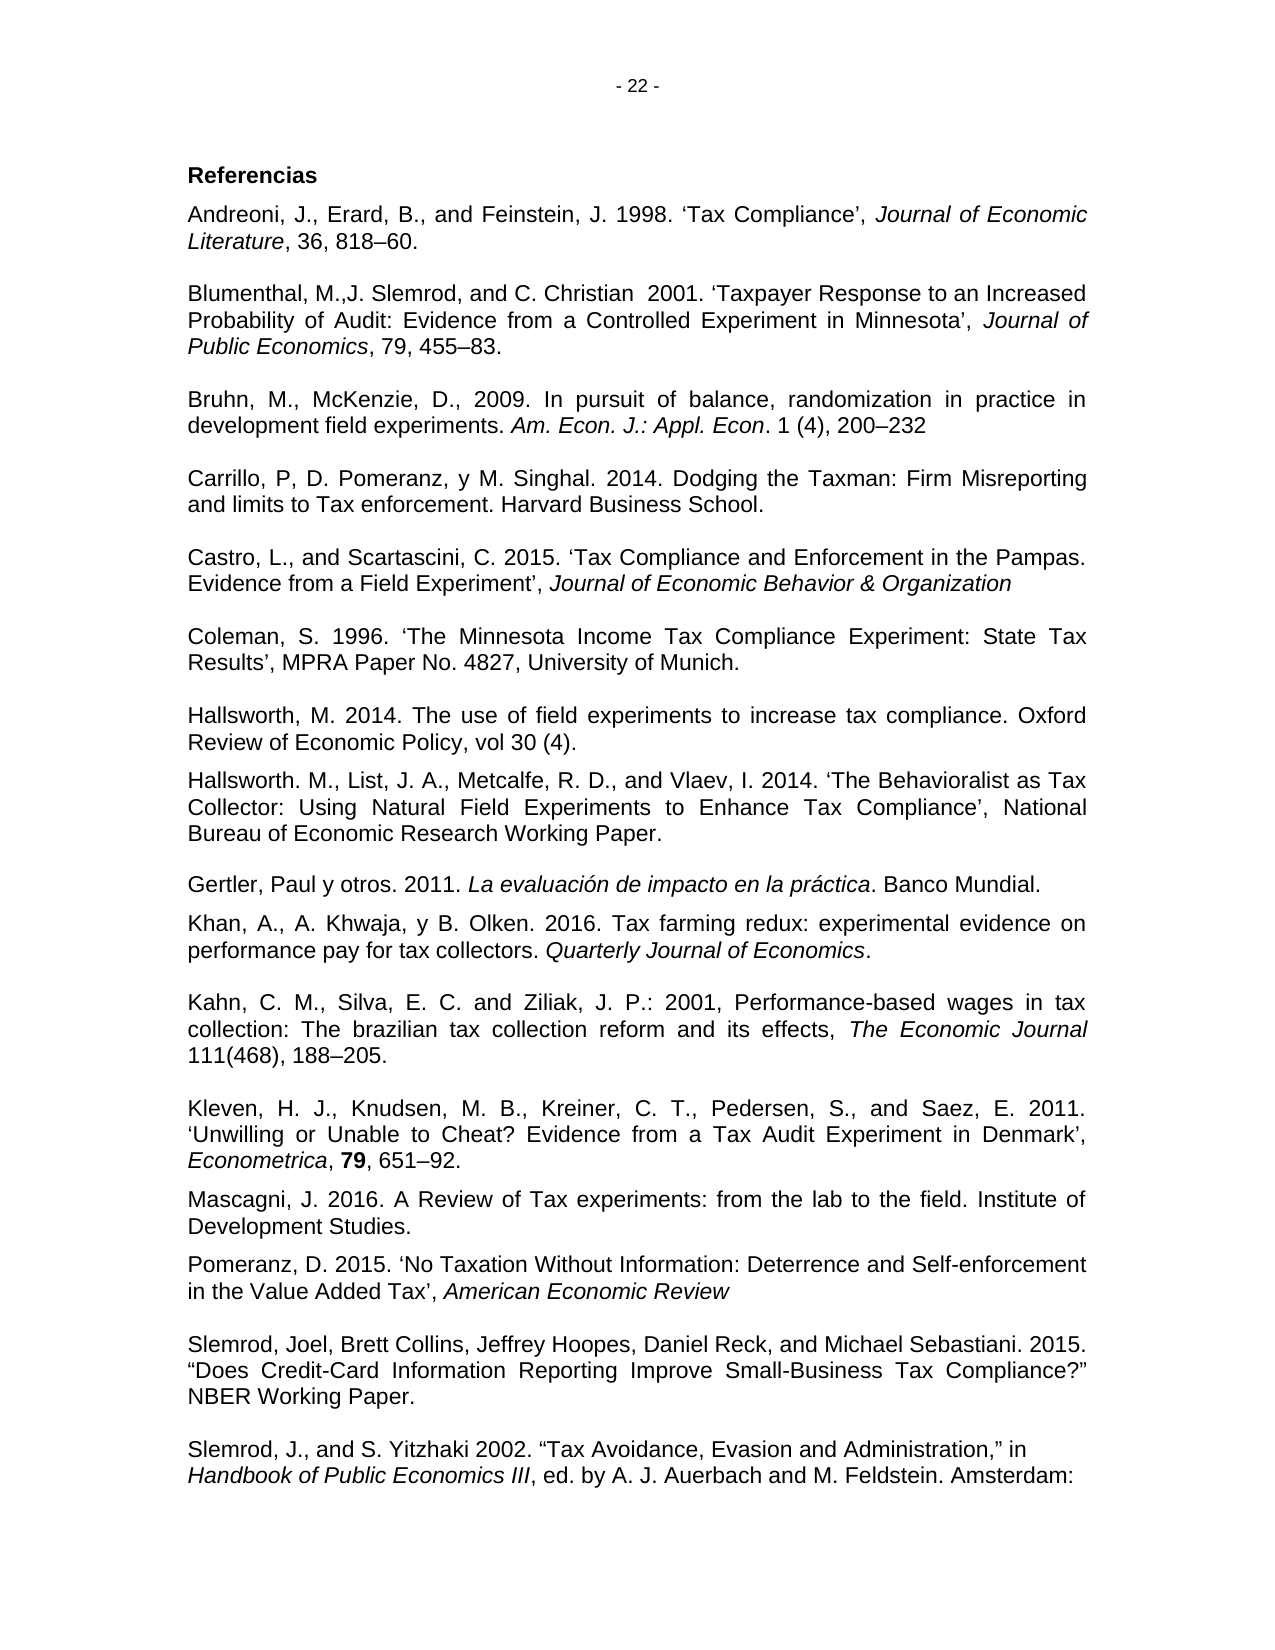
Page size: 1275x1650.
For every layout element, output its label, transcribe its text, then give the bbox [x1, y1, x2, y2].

text Hallsworth. M., List, J. A., Metcalfe, R. D., and Vlaev, I. 2014. ‘The Behavioralist as Tax Collector: Using Natural Field Experiments to Enhance Tax Compliance’, National Bureau of Economic Research Working Paper. [187, 767, 1087, 846]
text Pomeranz, D. 2015. ‘No Taxation Without Information: Deterrence and Self-enforcement in the Value Added Tax’, American Economic Review [187, 1251, 1087, 1304]
text Andreoni, J., Erard, B., and Feinstein, J. 1998. ‘Tax Compliance’, Journal of Economic Literature, 36, 818–60. [187, 201, 1087, 254]
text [187, 1436, 1087, 1489]
text Hallsworth, M. 2014. The use of field experiments to increase tax compliance. Oxford Review of Economic Policy, vol 30 (4). [187, 702, 1087, 755]
text Coleman, S. 1996. ‘The Minnesota Income Tax Compliance Experiment: State Tax Results’, MPRA Paper No. 4827, University of Munich. [187, 623, 1087, 676]
text Kleven, H. J., Knudsen, M. B., Kreiner, C. T., Pedersen, S., and Saez, E. 2011. ‘Unwilling or Unable to Cheat? Evidence from a Tax Audit Experiment in Denmark’, Econometrica, 79, 651–92. [187, 1095, 1087, 1174]
text Slemrod, Joel, Brett Collins, Jeffrey Hoopes, Daniel Reck, and Michael Sebastiani. 2015. “Does Credit-Card Information Reporting Improve Small-Business Tax Compliance?” NBER Working Paper. [187, 1331, 1087, 1409]
text Mascagni, J. 2016. A Review of Tax experiments: from the lab to the field. Institute of Development Studies. [187, 1186, 1087, 1239]
text Kahn, C. M., Silva, E. C. and Ziliak, J. P.: 2001, Performance-based wages in tax collection: The brazilian tax collection reform and its effects, The Economic Journal 111(468), 188–205. [187, 989, 1087, 1068]
text Bruhn, M., McKenzie, D., 2009. In pursuit of balance, randomization in practice in development field experiments. Am. Econ. J.: Appl. Econ. 1 (4), 200–232 [187, 386, 1087, 438]
text Castro, L., and Scartascini, C. 2015. ‘Tax Compliance and Enforcement in the Pampas. Evidence from a Field Experiment’, Journal of Economic Behavior & Organization [187, 544, 1087, 597]
text Gertler, Paul y otros. 2011. La evaluación de impacto en la práctica. Banco Mundial. [187, 871, 1087, 898]
text Carrillo, P, D. Pomeranz, y M. Singhal. 2014. Dodging the Taxman: Firm Misreporting and limits to Tax enforcement. Harvard Business School. [187, 465, 1087, 518]
text Blumenthal, M.,J. Slemrod, and C. Christian 2001. ‘Taxpayer Response to an Increased Probability of Audit: Evidence from a Controlled Experiment in Minnesota’, Journal of Public Economics, 79, 455–83. [187, 280, 1087, 359]
text Referencias [187, 162, 1087, 189]
text Khan, A., A. Khwaja, y B. Olken. 2016. Tax farming redux: experimental evidence on performance pay for tax collectors. Quarterly Journal of Economics. [187, 910, 1087, 963]
